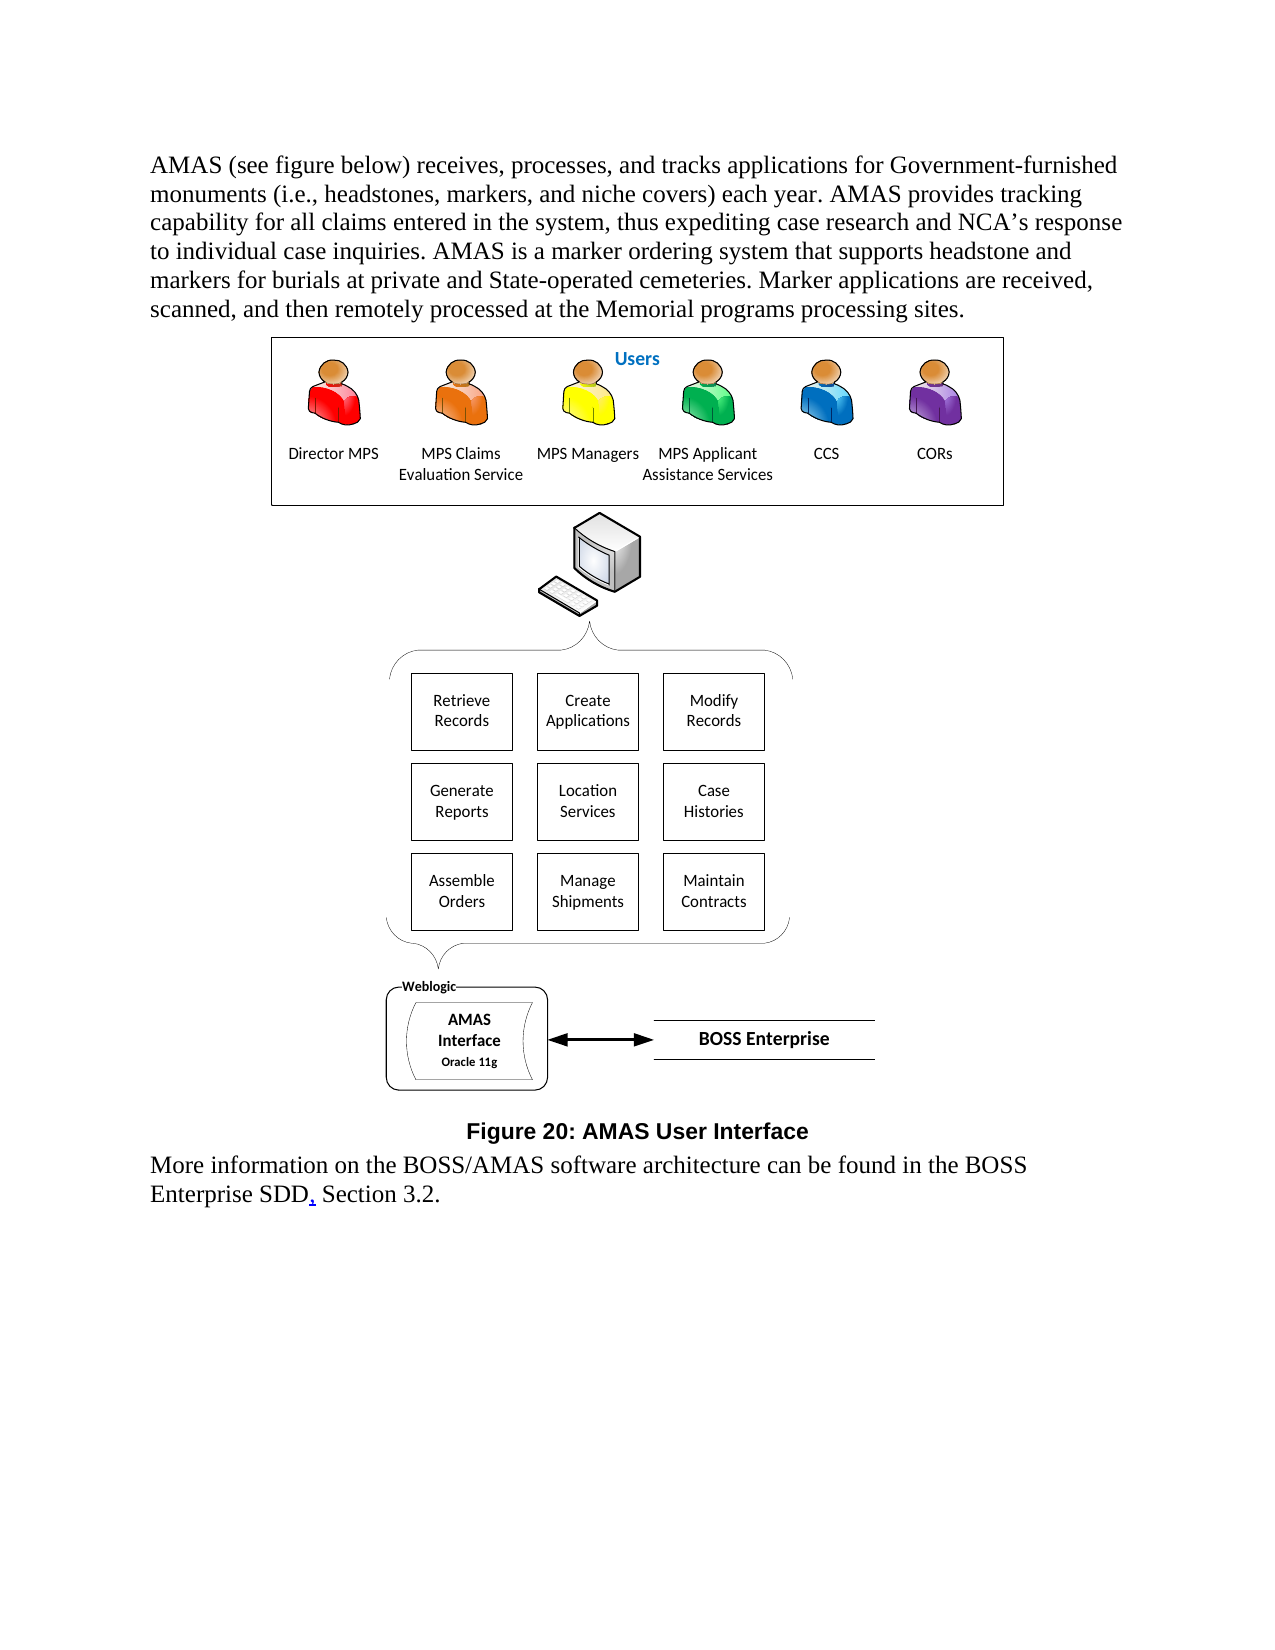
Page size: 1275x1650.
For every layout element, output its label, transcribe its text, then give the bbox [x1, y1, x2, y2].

text More information on the BOSS/AMAS software architecture can be found in the BOSS Enterprise SDD, Section 3.2. [150, 1151, 1125, 1208]
text AMAS (see figure below) receives, processes, and tracks applications for Government-furnished monuments (i.e., headstones, markers, and niche covers) each year. AMAS provides tracking capability for all claims entered in the system, thus expediting case research and NCA’s response to individual case inquiries. AMAS is a marker ordering system that supports headstone and markers for burials at private and State-operated cemeteries. Marker applications are received, scanned, and then remotely processed at the Memorial programs processing sites. [150, 150, 1125, 322]
text Figure 20: AMAS User Interface [150, 1118, 1125, 1144]
